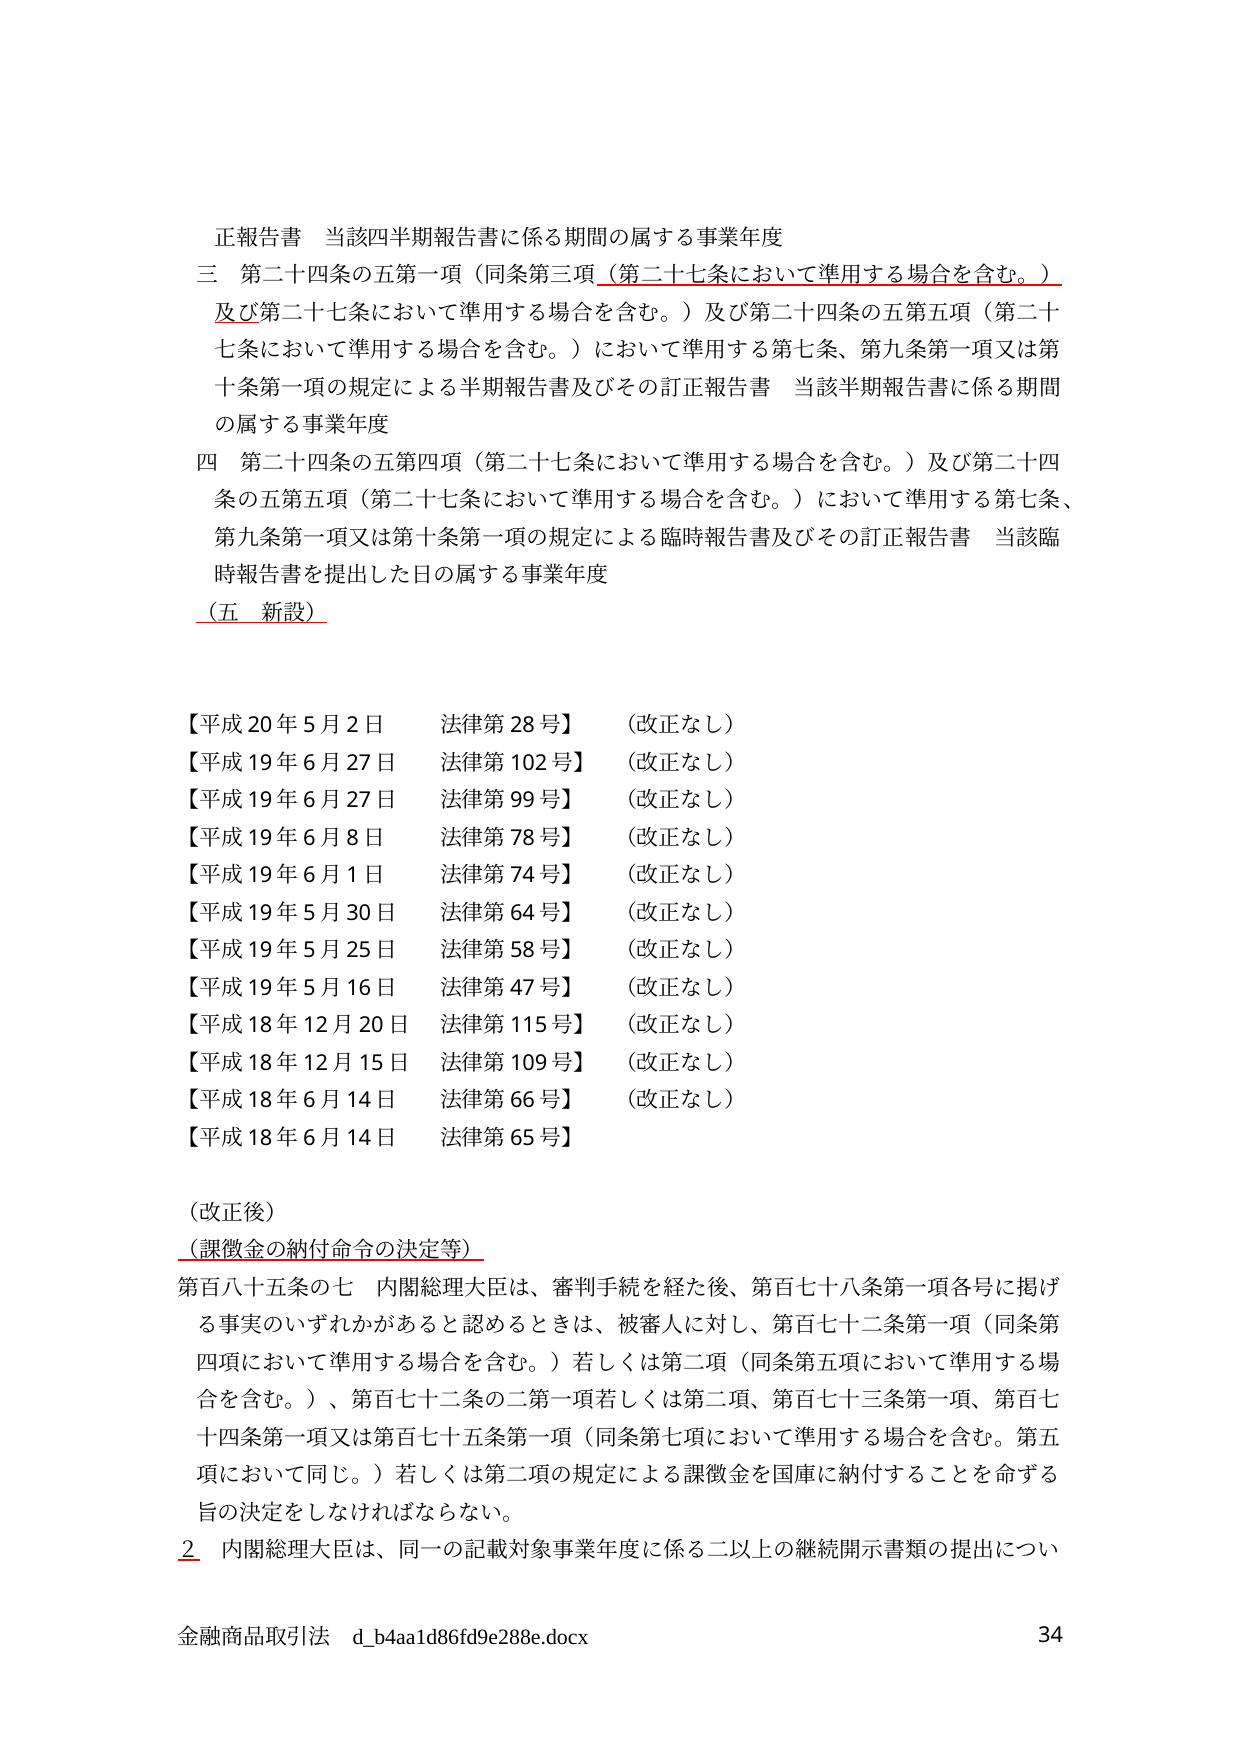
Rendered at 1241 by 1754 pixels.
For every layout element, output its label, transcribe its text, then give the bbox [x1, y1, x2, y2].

text 【平成19年5月16日 法律第47号】 （改正なし） [177, 967, 1063, 1004]
text 第百八十五条の七 内閣総理大臣は、審判手続を経た後、第百七十八条第一項各号に掲げる事実のいずれかがあると認めるときは、被審人に対し、第百七十二条第一項（同条第四項において準用する場合を含む。）若しくは第二項（同条第五項において準用する場合を含む。）、第百七十二条の二第一項若しくは第二項、第百七十三条第一項、第百七十四条第一項又は第百七十五条第一項（同条第七項において準用する場合を含む。第五項において同じ。）若しくは第二項の規定による課徴金を国庫に納付することを命ずる旨の決定をしなければならない。 [177, 1267, 1063, 1529]
text （課徴金の納付命令の決定等） [177, 1229, 1063, 1267]
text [196, 217, 1063, 254]
text 四 第二十四条の五第四項（第二十七条において準用する場合を含む。）及び第二十四条の五第五項（第二十七条において準用する場合を含む。）において準用する第七条、第九条第一項又は第十条第一項の規定による臨時報告書及びその訂正報告書 当該臨時報告書を提出した日の属する事業年度 [196, 442, 1063, 592]
text 【平成18年6月14日 法律第65号】 [177, 1117, 1063, 1154]
text （改正後） [177, 1192, 1063, 1229]
text 【平成19年5月25日 法律第58号】 （改正なし） [177, 929, 1063, 967]
text 【平成19年6月27日 法律第102号】 （改正なし） [177, 742, 1063, 779]
text 【平成18年12月20日 法律第115号】 （改正なし） [177, 1004, 1063, 1042]
text 【平成18年6月14日 法律第66号】 （改正なし） [177, 1079, 1063, 1117]
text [177, 1529, 1063, 1567]
text 【平成19年5月30日 法律第64号】 （改正なし） [177, 892, 1063, 929]
text 【平成19年6月1日 法律第74号】 （改正なし） [177, 854, 1063, 892]
text 三 第二十四条の五第一項（同条第三項（第二十七条において準用する場合を含む。）及び第二十七条において準用する場合を含む。）及び第二十四条の五第五項（第二十七条において準用する場合を含む。）において準用する第七条、第九条第一項又は第十条第一項の規定による半期報告書及びその訂正報告書 当該半期報告書に係る期間の属する事業年度 [196, 254, 1063, 442]
text （五 新設） [196, 592, 1063, 629]
text 【平成19年6月27日 法律第99号】 （改正なし） [177, 779, 1063, 817]
text 【平成19年6月8日 法律第78号】 （改正なし） [177, 817, 1063, 854]
text 【平成18年12月15日 法律第109号】 （改正なし） [177, 1042, 1063, 1079]
text 【平成20年5月2日 法律第28号】 （改正なし） [177, 704, 1063, 742]
